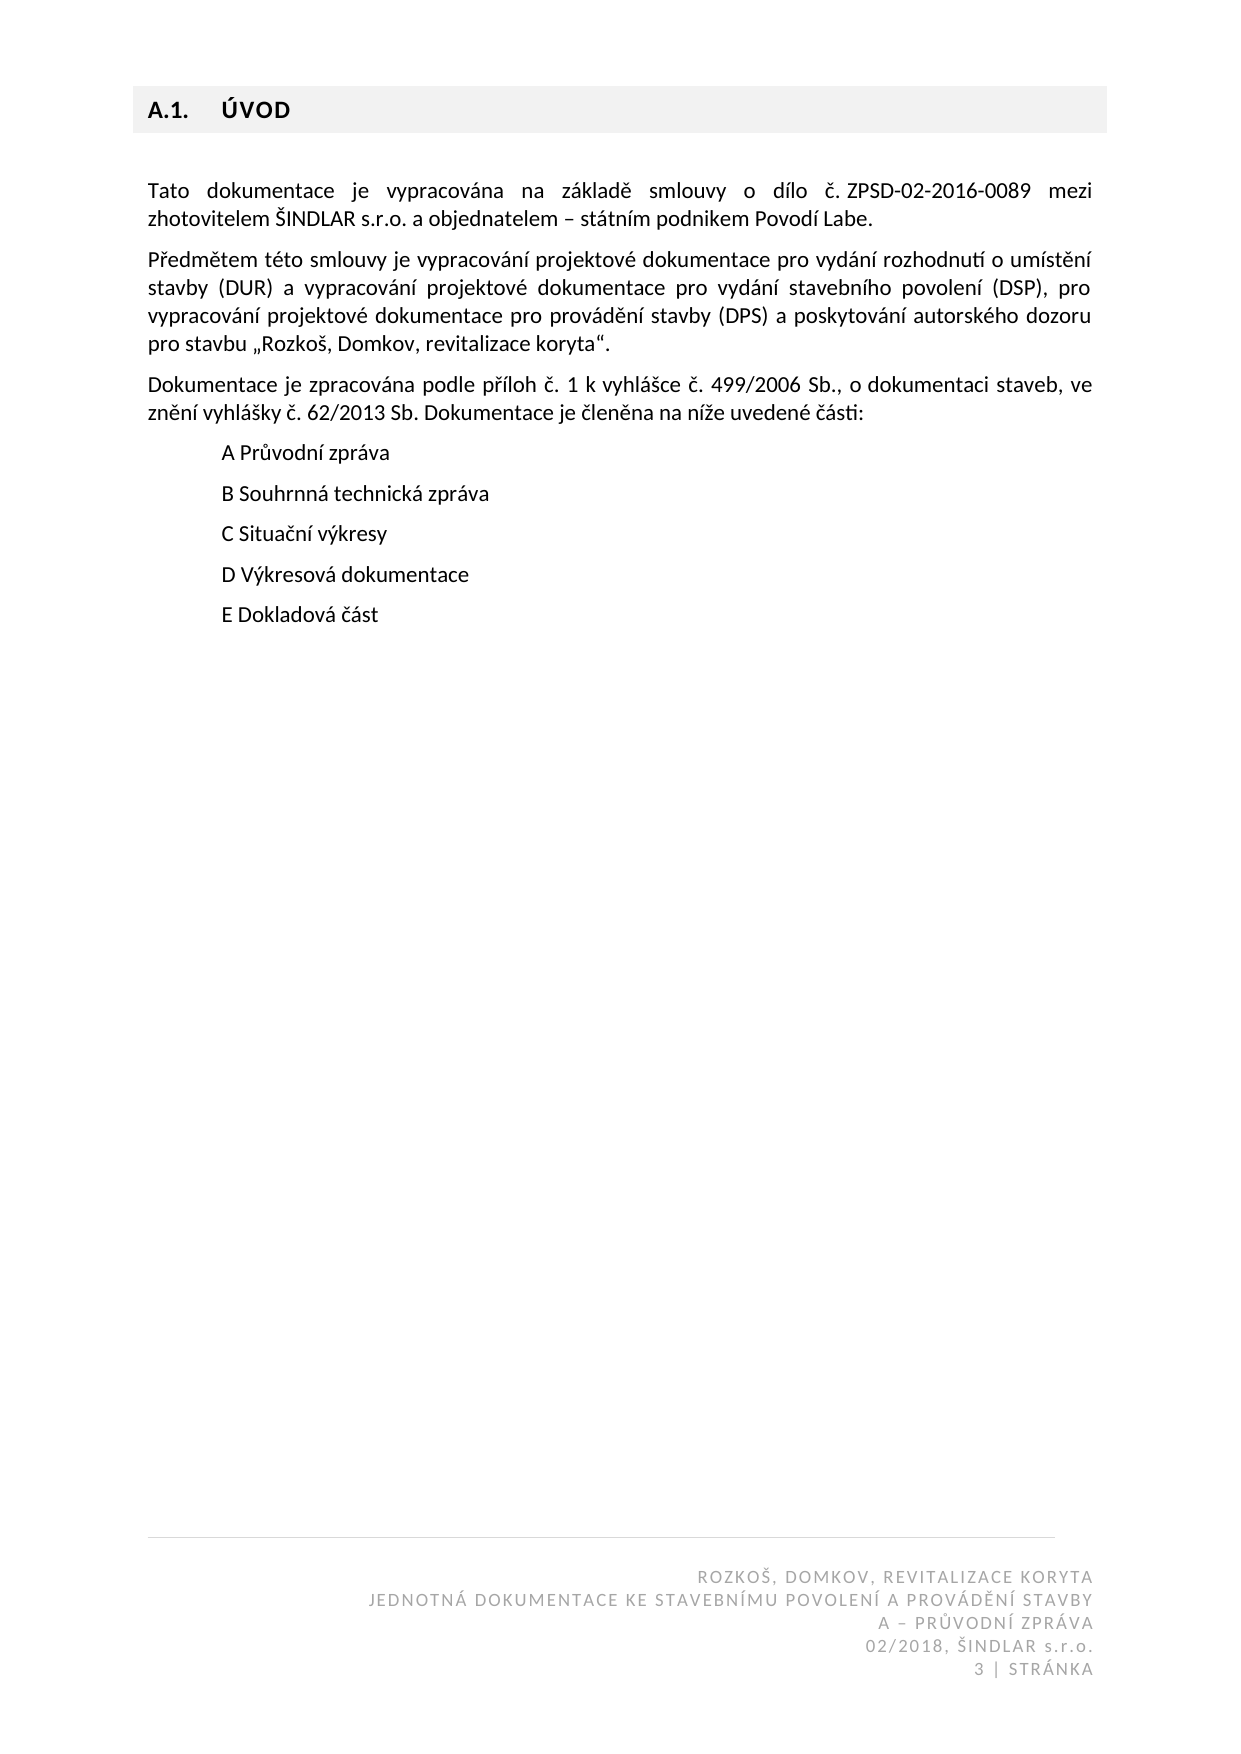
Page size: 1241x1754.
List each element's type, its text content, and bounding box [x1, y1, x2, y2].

text Předmětem této smlouvy je vypracování projektové dokumentace pro vydání rozhodnutí o umístění stavby (DUR) a vypracování projektové dokumentace pro vydání stavebního povolení (DSP), pro vypracování projektové dokumentace pro provádění stavby (DPS) a poskytování autorského dozoru pro stavbu „Rozkoš, Domkov, revitalizace koryta“. [148, 245, 1093, 357]
text B Souhrnná technická zpráva [221, 479, 1093, 507]
text D Výkresová dokumentace [221, 560, 1093, 588]
text A Průvodní zpráva [221, 438, 1093, 466]
text Tato dokumentace je vypracována na základě smlouvy o dílo č. ZPSD-02-2016-0089 mezi zhotovitelem ŠINDLAR s.r.o. a objednatelem – státním podnikem Povodí Labe. [148, 177, 1093, 233]
text E Dokladová část [221, 600, 1093, 628]
subtitle Úvod [139, 93, 1101, 127]
text C Situační výkresy [221, 519, 1093, 547]
text Dokumentace je zpracována podle příloh č. 1 k vyhlášce č. 499/2006 Sb., o dokumentaci staveb, ve znění vyhlášky č. 62/2013 Sb. Dokumentace je členěna na níže uvedené části: [148, 370, 1093, 426]
